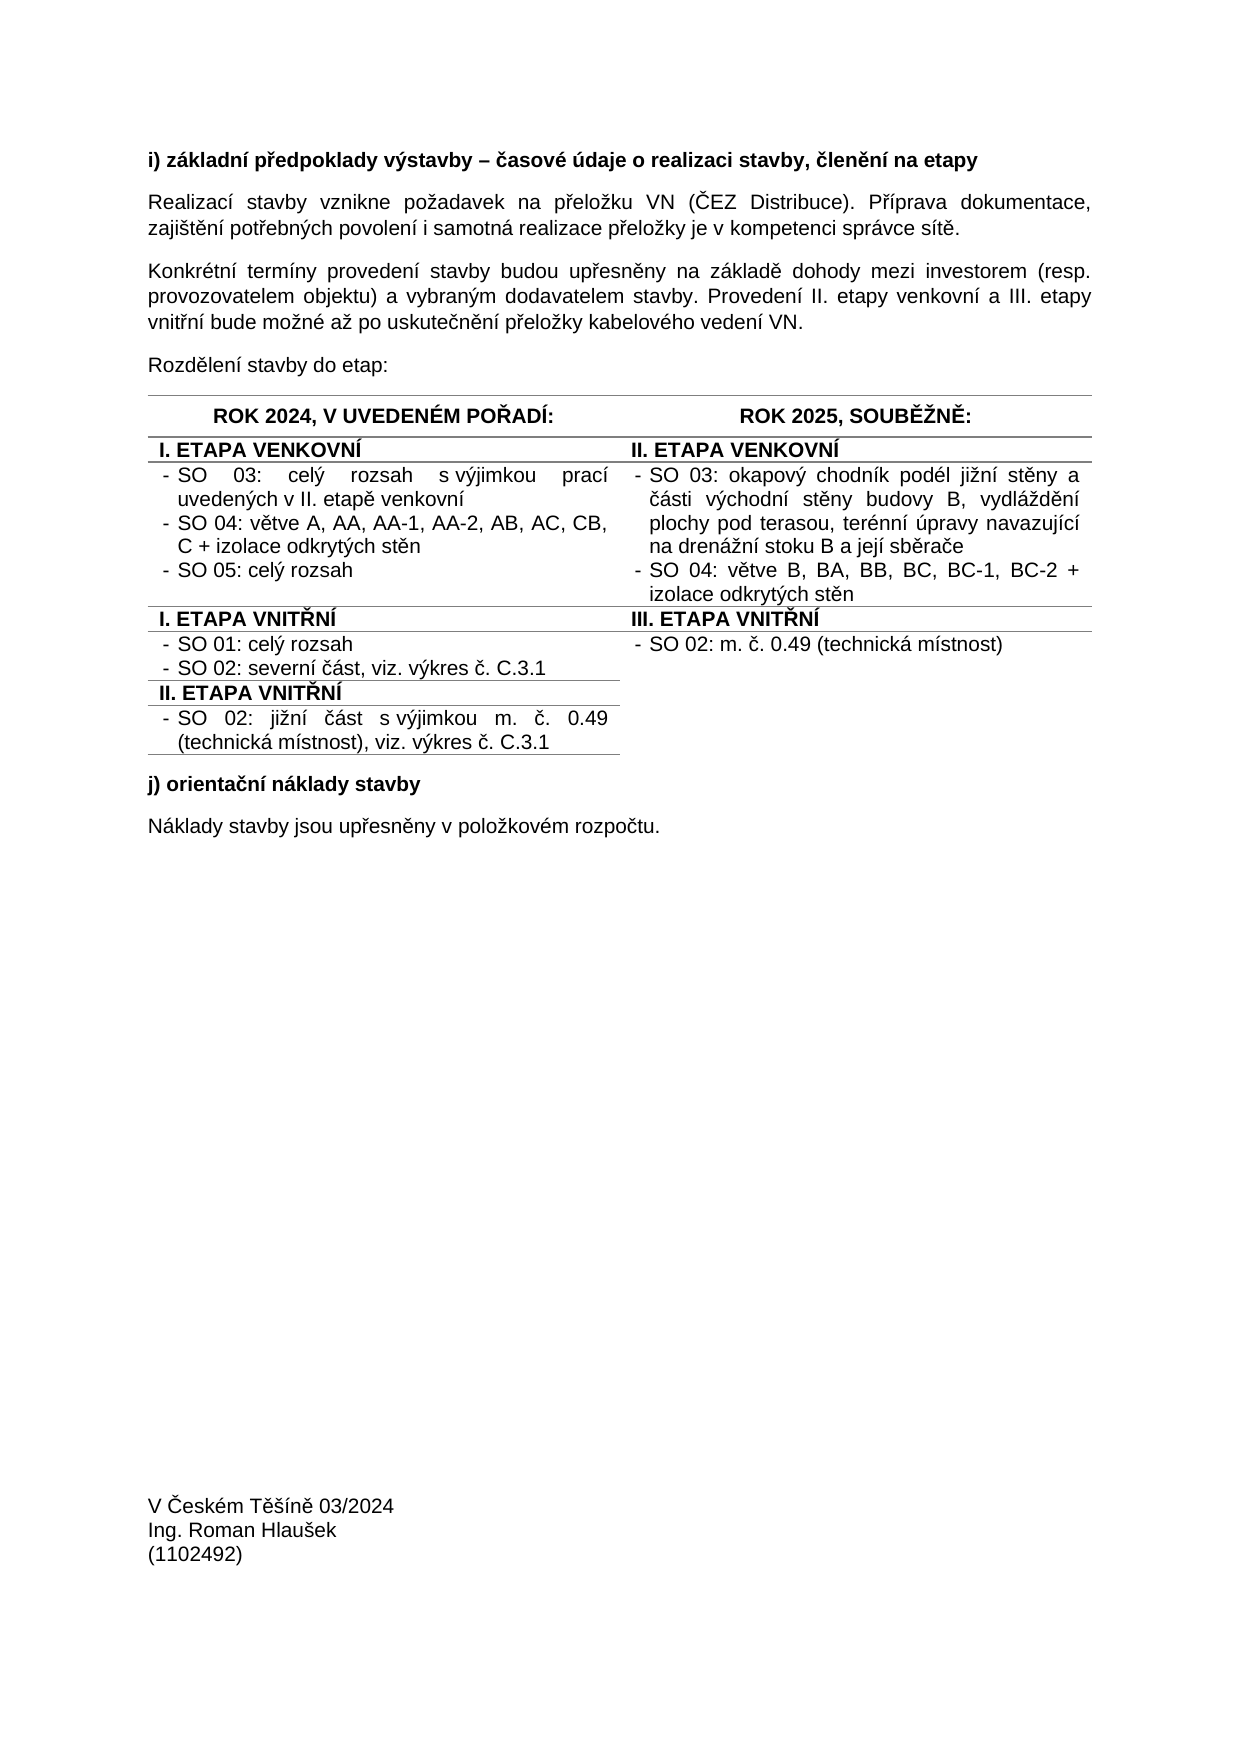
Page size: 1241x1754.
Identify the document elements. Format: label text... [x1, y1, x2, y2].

table_cell I. ETAPA VENKOVNÍ [148, 438, 619, 461]
table_cell II. ETAPA VENKOVNÍ [620, 438, 1092, 461]
table_cell SO 02: jižní část s výjimkou m. č. 0.49 (technická místnost), viz. výkres č. C.3.1 [148, 706, 619, 754]
table_cell SO 01: celý rozsah SO 02: severní část, viz. výkres č. C.3.1 [148, 632, 619, 680]
text Konkrétní termíny provedení stavby budou upřesněny na základě dohody mezi investorem (resp. provozovatelem objektu) a vybraným dodavatelem stavby. Provedení II. etapy venkovní a III. etapy vnitřní bude možné až po uskutečnění přeložky kabelového vedení VN. [148, 258, 1093, 334]
table_cell I. ETAPA VNITŘNÍ [148, 607, 619, 631]
text V Českém Těšíně 03/2024 [148, 1494, 1093, 1518]
table_header ROK 2024, V UVEDENÉM POŘADÍ: [148, 396, 619, 436]
text Rozdělení stavby do etap: [148, 353, 1093, 377]
subtitle orientační náklady stavby [148, 772, 1093, 796]
subtitle základní předpoklady výstavby – časové údaje o realizaci stavby, členění na etapy [148, 148, 1093, 172]
text Realizací stavby vznikne požadavek na přeložku VN (ČEZ Distribuce). Příprava dokumentace, zajištění potřebných povolení i samotná realizace přeložky je v kompetenci správce sítě. [148, 190, 1093, 240]
text (1102492) [148, 1542, 1093, 1566]
text Náklady stavby jsou upřesněny v položkovém rozpočtu. [148, 814, 1093, 838]
table_cell II. ETAPA VNITŘNÍ [148, 681, 619, 705]
table_cell III. ETAPA VNITŘNÍ [620, 607, 1092, 631]
table_cell SO 02: m. č. 0.49 (technická místnost) [620, 632, 1092, 680]
text Ing. Roman Hlaušek [148, 1518, 1093, 1542]
table_cell SO 03: celý rozsah s výjimkou prací uvedených v II. etapě venkovní SO 04: větve A, AA, AA-1, AA-2, AB, AC, CB, C + izolace odkrytých stěn SO 05: celý rozsah [148, 463, 619, 606]
table_cell SO 03: okapový chodník podél jižní stěny a části východní stěny budovy B, vydláždění plochy pod terasou, terénní úpravy navazující na drenážní stoku B a její sběrače SO 04: větve B, BA, BB, BC, BC-1, BC-2 + izolace odkrytých stěn [620, 463, 1092, 606]
table_header ROK 2025, SOUBĚŽNĚ: [620, 396, 1092, 436]
